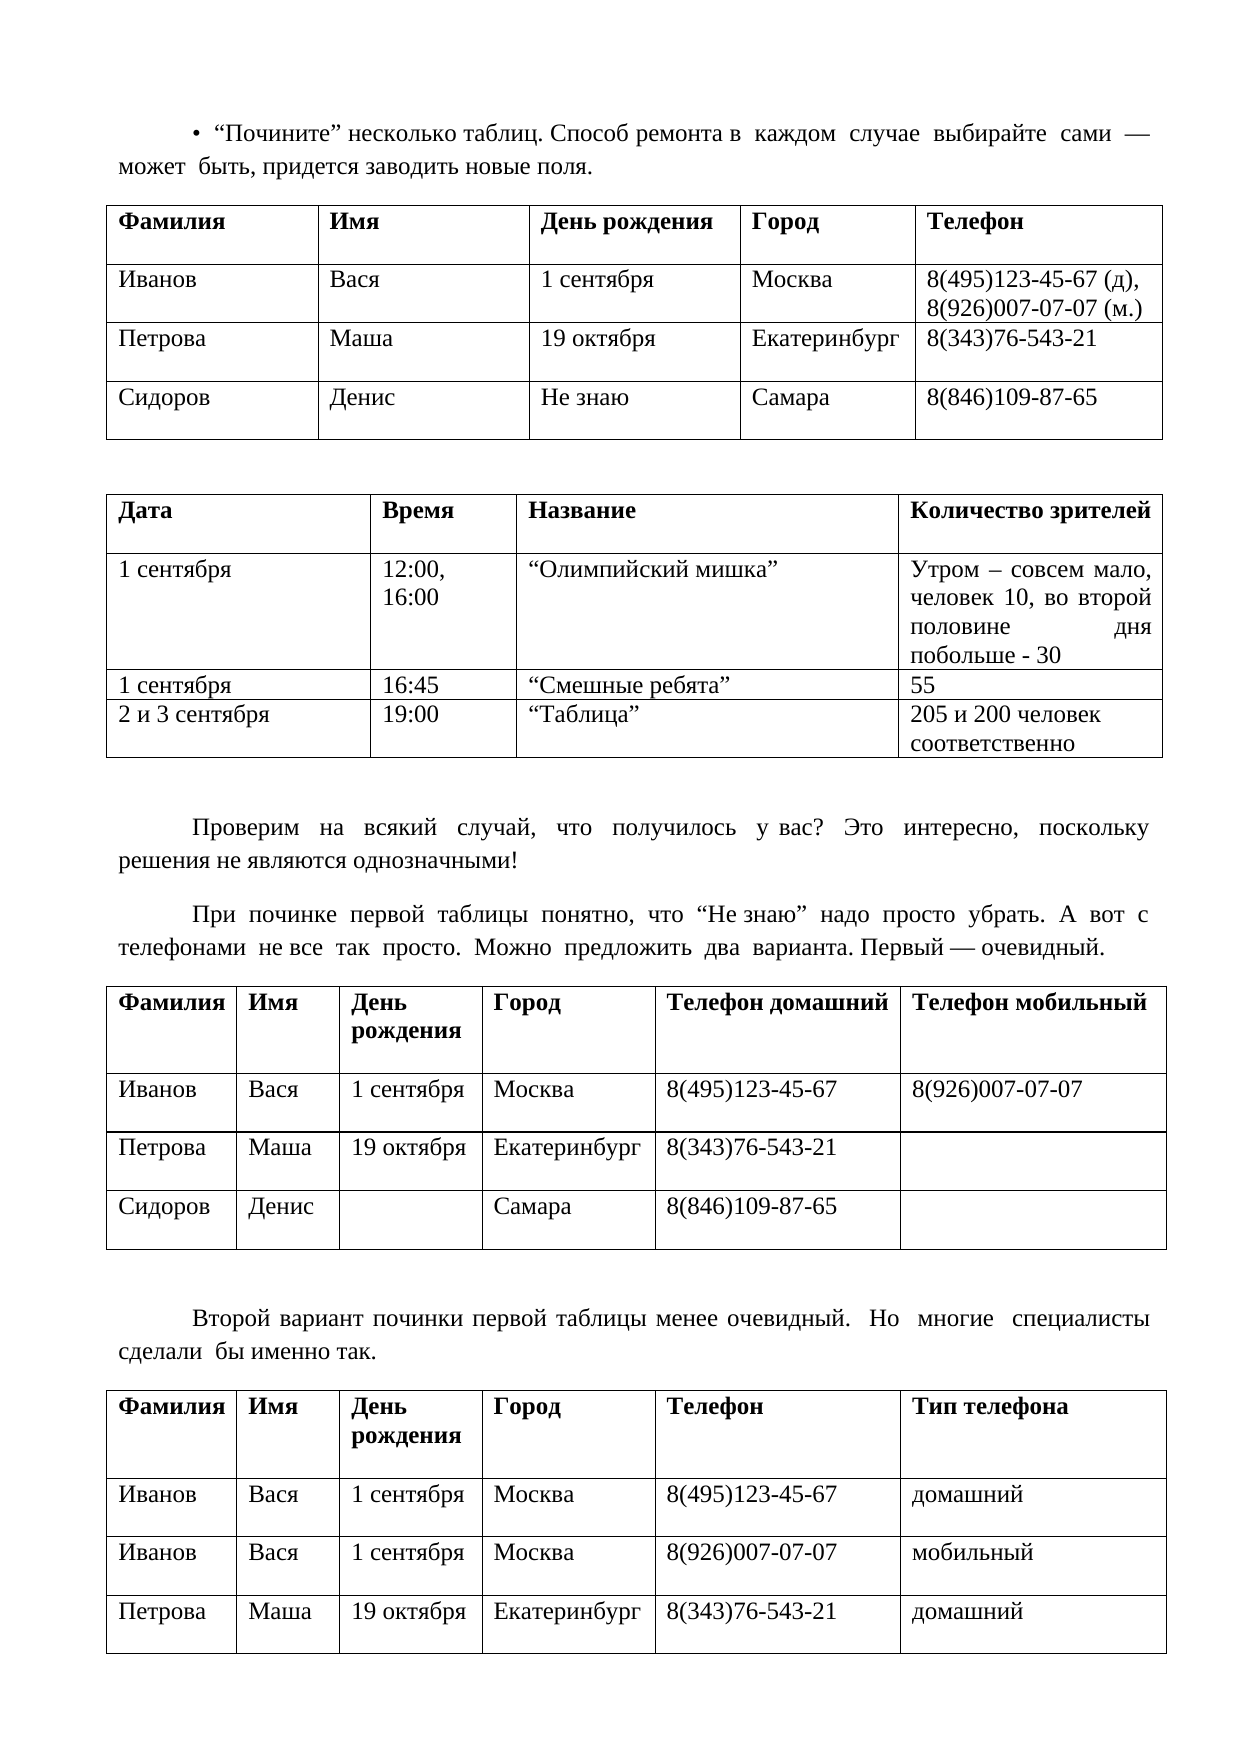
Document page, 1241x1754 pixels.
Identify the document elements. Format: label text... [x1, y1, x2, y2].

table_cell Москва [483, 1479, 655, 1536]
table_cell Иванов [107, 1479, 236, 1536]
table_cell Не знаю [530, 382, 740, 439]
table_cell 8(846)109-87-65 [656, 1191, 900, 1248]
table_cell 8(495)123-45-67 (д), 8(926)007-07-07 (м.) [916, 265, 1162, 322]
table_header Время [371, 495, 516, 553]
table_cell 19 октября [340, 1133, 482, 1190]
table_header Имя [237, 1391, 339, 1478]
table_cell 19 октября [530, 323, 740, 381]
table_cell 1 сентября [340, 1537, 482, 1595]
table_cell Екатеринбург [741, 323, 915, 381]
table_cell Петрова [107, 1596, 236, 1653]
table_header Название [517, 495, 898, 553]
table_header Телефон домашний [656, 987, 900, 1073]
table_header Город [741, 206, 915, 263]
text При починке первой таблицы понятно, что “Не знаю” надо просто убрать. А вот с телефонами не все так просто. Можно предложить два варианта. Первый — очевидный. [118, 899, 1152, 961]
table_cell 1 сентября [107, 670, 370, 698]
table_cell “Таблица” [517, 700, 898, 757]
table_header Дата [107, 495, 370, 553]
table_header Город [483, 1391, 655, 1478]
table_cell 1 сентября [107, 554, 370, 669]
table_cell 8(495)123-45-67 [656, 1479, 900, 1536]
text Второй вариант починки первой таблицы менее очевидный. Но многие специалисты сделали бы именно так. [118, 1303, 1152, 1365]
table_cell 205 и 200 человек соответственно [899, 700, 1162, 757]
table_cell Иванов [107, 1074, 236, 1131]
table_cell Москва [483, 1537, 655, 1595]
table_cell 1 сентября [530, 265, 740, 322]
table_cell 55 [899, 670, 1162, 698]
table_cell 12:00, 16:00 [371, 554, 516, 669]
table_cell Денис [237, 1191, 339, 1248]
table_cell 8(926)007-07-07 [901, 1074, 1166, 1131]
table_cell Вася [237, 1074, 339, 1131]
table_header Фамилия [107, 1391, 236, 1478]
table_cell Сидоров [107, 1191, 236, 1248]
table_cell Сидоров [107, 382, 318, 439]
table_cell Петрова [107, 323, 318, 381]
table_cell Маша [237, 1133, 339, 1190]
table_header Город [483, 987, 655, 1073]
table_header День рождения [340, 1391, 482, 1478]
table_cell 8(926)007-07-07 [656, 1537, 900, 1595]
table_cell Утром – совсем мало, человек 10, во второй половине дня побольше - 30 [899, 554, 1162, 669]
table_cell 16:45 [371, 670, 516, 698]
table_cell Самара [483, 1191, 655, 1248]
table_cell Вася [237, 1479, 339, 1536]
table_cell “Смешные ребята” [517, 670, 898, 698]
table_cell домашний [901, 1596, 1166, 1653]
table_cell Самара [741, 382, 915, 439]
text • “Почините” несколько таблиц. Способ ремонта в каждом случае выбирайте сами — может быть, придется заводить новые поля. [118, 118, 1152, 180]
table_header Имя [319, 206, 529, 263]
table_cell Маша [237, 1596, 339, 1653]
table_cell 8(495)123-45-67 [656, 1074, 900, 1131]
table_cell [340, 1191, 482, 1248]
table_cell Екатеринбург [483, 1596, 655, 1653]
table_cell 8(846)109-87-65 [916, 382, 1162, 439]
table_cell Москва [483, 1074, 655, 1131]
table_cell 8(343)76-543-21 [656, 1133, 900, 1190]
table_cell домашний [901, 1479, 1166, 1536]
table_cell Москва [741, 265, 915, 322]
table_header Телефон [916, 206, 1162, 263]
table_header День рождения [530, 206, 740, 263]
table_header Тип телефона [901, 1391, 1166, 1478]
table_cell [901, 1133, 1166, 1190]
table_cell [901, 1191, 1166, 1248]
table_header Телефон мобильный [901, 987, 1166, 1073]
table_cell Вася [237, 1537, 339, 1595]
table_cell 19 октября [340, 1596, 482, 1653]
table_cell Петрова [107, 1133, 236, 1190]
text Проверим на всякий случай, что получилось у вас? Это интересно, поскольку решения не являются однозначными! [118, 812, 1152, 874]
table_cell Вася [319, 265, 529, 322]
table_header Фамилия [107, 987, 236, 1073]
table_cell мобильный [901, 1537, 1166, 1595]
table_cell Екатеринбург [483, 1133, 655, 1190]
table_cell Маша [319, 323, 529, 381]
table_cell 2 и 3 сентября [107, 700, 370, 757]
table_cell 1 сентября [340, 1074, 482, 1131]
table_cell Иванов [107, 265, 318, 322]
table_cell Иванов [107, 1537, 236, 1595]
table_cell 19:00 [371, 700, 516, 757]
table_header Фамилия [107, 206, 318, 263]
table_cell Денис [319, 382, 529, 439]
table_header Имя [237, 987, 339, 1073]
table_cell 8(343)76-543-21 [916, 323, 1162, 381]
table_header Количество зрителей [899, 495, 1162, 553]
table_cell “Олимпийский мишка” [517, 554, 898, 669]
table_header Телефон [656, 1391, 900, 1478]
table_cell 8(343)76-543-21 [656, 1596, 900, 1653]
table_cell 1 сентября [340, 1479, 482, 1536]
table_header День рождения [340, 987, 482, 1073]
